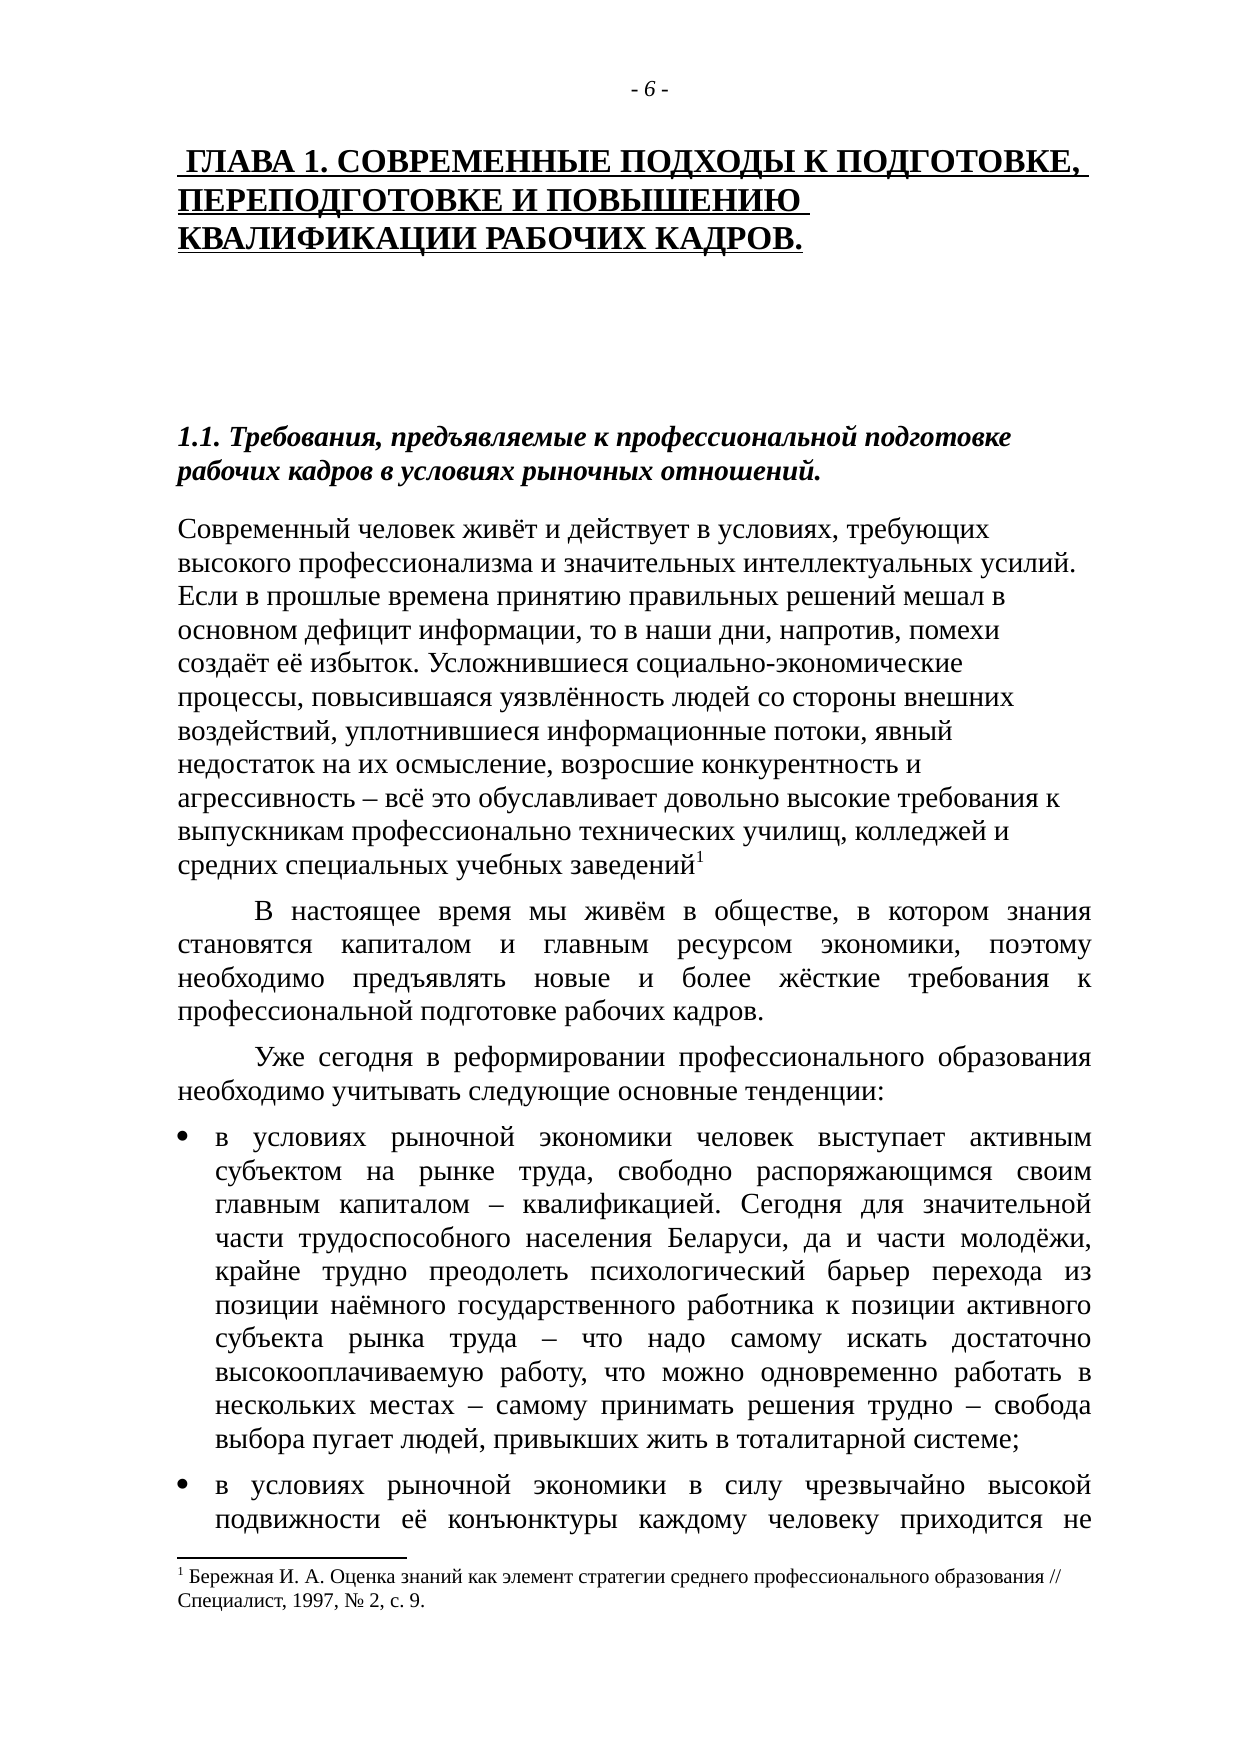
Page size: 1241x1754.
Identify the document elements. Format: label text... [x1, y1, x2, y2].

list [177, 1467, 1092, 1534]
subtitle 1.1. Требования, предъявляемые к профессиональной подготовке рабочих кадров в условиях рыночных отношений. [177, 419, 1092, 486]
text В настоящее время мы живём в обществе, в котором знания становятся капиталом и главным ресурсом экономики, поэтому необходимо предъявлять новые и более жёсткие требования к профессиональной подготовке рабочих кадров. [177, 893, 1092, 1027]
text Современный человек живёт и действует в условиях, требующих высокого профессионализма и значительных интеллектуальных усилий. Если в прошлые времена принятию правильных решений мешал в основном дефицит информации, то в наши дни, напротив, помехи создаёт её избыток. Усложнившиеся социально-экономические процессы, повысившаяся уязвлённость людей со стороны внешних воздействий, уплотнившиеся информационные потоки, явный недостаток на их осмысление, возросшие конкурентность и агрессивность – всё это обуславливает довольно высокие требования к выпускникам профессионально технических училищ, колледжей и средних специальных учебных заведений [177, 511, 1092, 880]
list в условиях рыночной экономики человек выступает активным субъектом на рынке труда, свободно распоряжающимся своим главным капиталом – квалификацией. Сегодня для значительной части трудоспособного населения Беларуси, да и части молодёжи, крайне трудно преодолеть психологический барьер перехода из позиции наёмного государственного работника к позиции активного субъекта рынка труда – что надо самому искать достаточно высокооплачиваемую работу, что можно одновременно работать в нескольких местах – самому принимать решения трудно – свобода выбора пугает людей, привыкших жить в тоталитарной системе; [177, 1119, 1092, 1454]
subtitle глава 1. Современные подходы к подготовке, переподготовке и повышению квалификации рабочих кадров. [177, 142, 1092, 257]
text Уже сегодня в реформировании профессионального образования необходимо учитывать следующие основные тенденции: [177, 1039, 1092, 1107]
